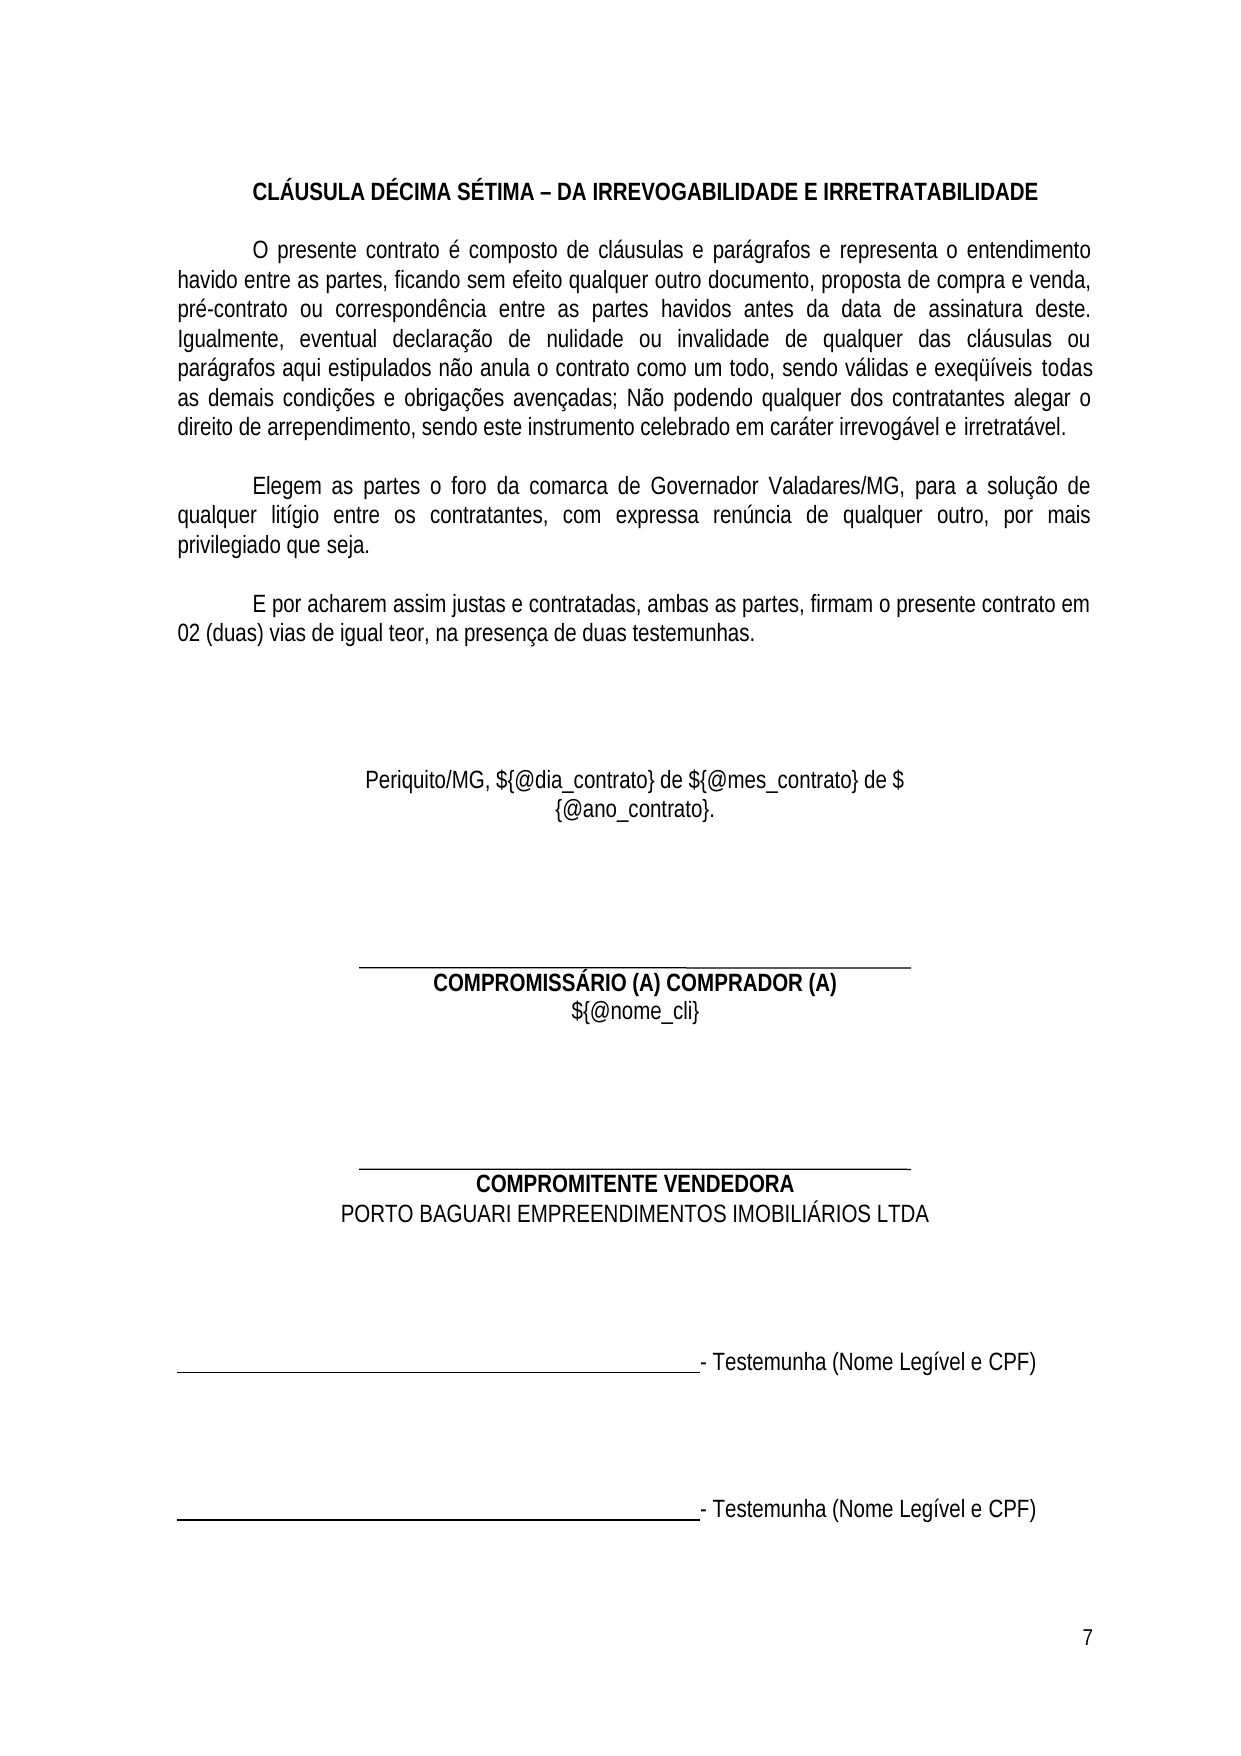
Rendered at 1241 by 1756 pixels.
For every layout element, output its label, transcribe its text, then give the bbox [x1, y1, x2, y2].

text Elegem as partes o foro da comarca de Governador Valadares/MG, para a solução de qualquer litígio entre os contratantes, com expressa renúncia de qualquer outro, por mais privilegiado que seja. [177, 471, 1093, 558]
text - Testemunha (Nome Legível e CPF) [177, 1494, 1105, 1523]
subtitle CLÁUSULA DÉCIMA SÉTIMA – DA IRREVOGABILIDADE E IRRETRATABILIDADE [252, 177, 1105, 206]
subtitle ${@nome_cli} [339, 997, 932, 1025]
text PORTO BAGUARI EMPREENDIMENTOS IMOBILIÁRIOS LTDA [339, 1199, 931, 1228]
subtitle COMPROMISSÁRIO (A) COMPRADOR (A) [339, 963, 932, 997]
text - Testemunha (Nome Legível e CPF) [177, 1347, 1105, 1375]
text COMPROMITENTE VENDEDORA [339, 1165, 932, 1198]
text O presente contrato é composto de cláusulas e parágrafos e representa o entendimento havido entre as partes, ficando sem efeito qualquer outro documento, proposta de compra e venda, pré-contrato ou correspondência entre as partes havidos antes da data de assinatura deste. Igualmente, eventual declaração de nulidade ou invalidade de qualquer das cláusulas ou parágrafos aqui estipulados não anula o contrato como um todo, sendo válidas e exeqüíveis todas as demais condições e obrigações avençadas; Não podendo qualquer dos contratantes alegar o direito de arrependimento, sendo este instrumento celebrado em caráter irrevogável e irretratável. [177, 235, 1093, 441]
text Periquito/MG, ${@dia_contrato} de ${@mes_contrato} de ${@ano_contrato}. [339, 766, 932, 823]
text E por acharem assim justas e contratadas, ambas as partes, firmam o presente contrato em 02 (duas) vias de igual teor, na presença de duas testemunhas. [177, 589, 1092, 647]
